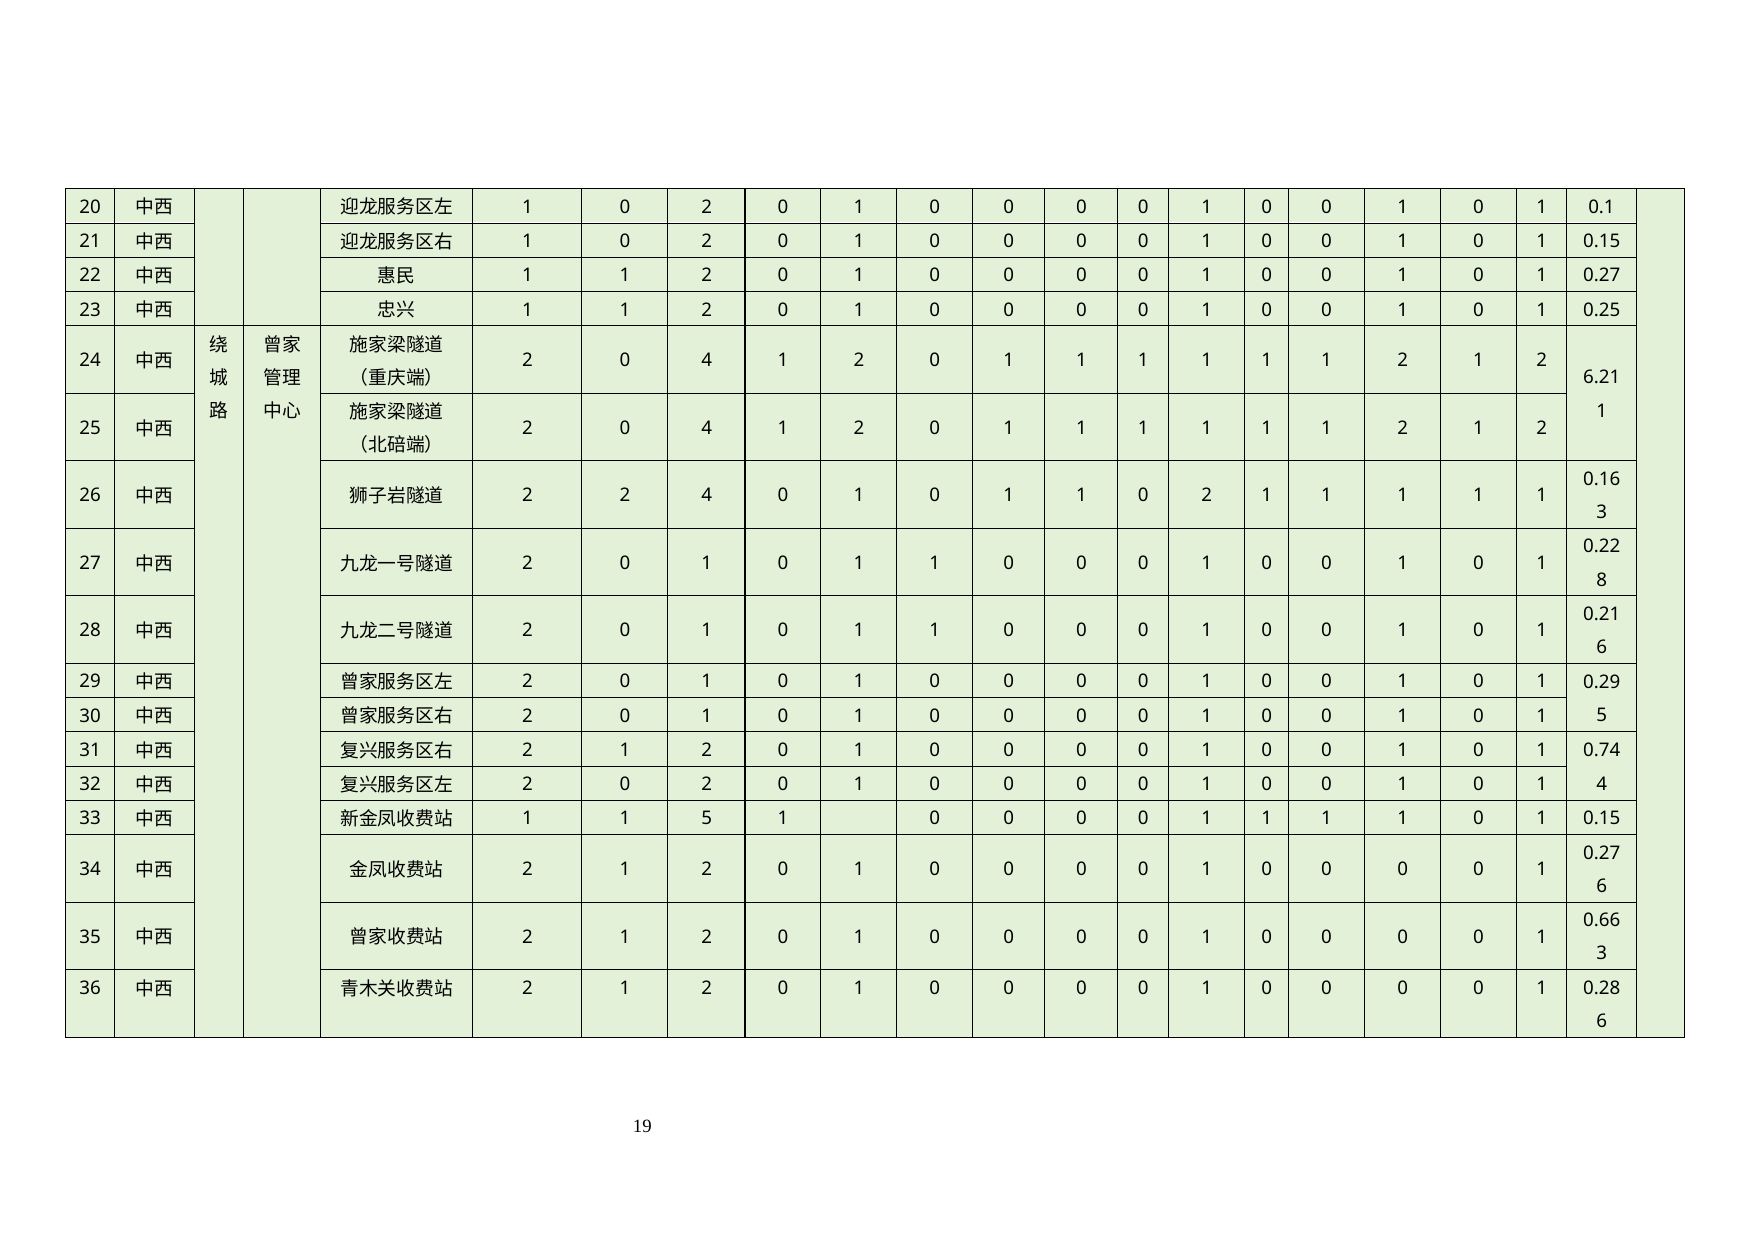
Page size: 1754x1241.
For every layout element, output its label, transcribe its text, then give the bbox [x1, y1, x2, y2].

table_cell 1 [1289, 461, 1364, 528]
table_cell 2 [668, 258, 744, 291]
table_cell 2 [668, 189, 744, 222]
table_cell 0 [582, 529, 667, 595]
table_cell 中西 [115, 394, 194, 460]
table_cell 1 [473, 224, 581, 257]
table_cell 0 [897, 258, 972, 291]
table_cell 1 [897, 596, 972, 663]
table_cell 0 [1289, 732, 1364, 766]
table_cell 1 [473, 258, 581, 291]
table_cell 施家梁隧道（北碚端） [321, 394, 472, 460]
table_cell 0 [1441, 767, 1516, 800]
table_cell 1 [1169, 394, 1244, 460]
table_cell 31 [66, 732, 114, 766]
table_cell 23 [66, 292, 114, 325]
table_cell 0 [973, 189, 1044, 222]
table_cell 0 [1245, 529, 1288, 595]
table_cell 1 [1045, 461, 1117, 528]
table_cell 1 [473, 189, 581, 222]
table_cell 0 [1045, 903, 1117, 969]
table_cell 0 [973, 835, 1044, 902]
table_cell 1 [1289, 394, 1364, 460]
table_cell 20 [66, 189, 114, 222]
table_cell 1 [821, 292, 896, 325]
table_cell 2 [1169, 461, 1244, 528]
table_cell 0 [1441, 664, 1516, 697]
table_cell 22 [66, 258, 114, 291]
table_cell 0 [1045, 258, 1117, 291]
table_cell 0 [1118, 835, 1168, 902]
table_cell 0.27 [1567, 258, 1636, 291]
table_cell 21 [66, 224, 114, 257]
table_cell 0 [746, 258, 820, 291]
table_cell 1 [1517, 596, 1566, 663]
table_cell 0 [1245, 732, 1288, 766]
table_cell 中西 [115, 224, 194, 257]
table_cell 0.15 [1567, 224, 1636, 257]
table_cell 1 [1169, 970, 1244, 1037]
table_cell 0 [1045, 698, 1117, 731]
table_cell 0 [973, 903, 1044, 969]
table_cell 狮子岩隧道 [321, 461, 472, 528]
table_cell 1 [668, 529, 744, 595]
table_cell 0 [897, 767, 972, 800]
table_cell 2 [1517, 394, 1566, 460]
table_cell 忠兴 [321, 292, 472, 325]
table_cell 24 [66, 326, 114, 393]
table_cell 1 [1365, 801, 1440, 834]
table_cell 绕城路 [195, 326, 243, 1037]
table_cell 1 [1169, 801, 1244, 834]
table_cell 1 [1365, 224, 1440, 257]
table_cell 1 [973, 326, 1044, 393]
table_cell 1 [1169, 596, 1244, 663]
table_cell 0 [897, 326, 972, 393]
table_cell 0 [1441, 224, 1516, 257]
table_cell 0 [582, 664, 667, 697]
table_cell 0 [973, 767, 1044, 800]
table_cell 1 [668, 596, 744, 663]
table_cell 青木关收费站 [321, 970, 472, 1037]
table_cell 中西 [115, 903, 194, 969]
table_cell 0 [1289, 258, 1364, 291]
table_cell [821, 801, 896, 834]
table_cell 0 [1289, 224, 1364, 257]
table_cell 1 [821, 903, 896, 969]
table_cell 1 [1517, 835, 1566, 902]
table_cell 1 [582, 258, 667, 291]
table_cell 中西 [115, 258, 194, 291]
table_cell 2 [582, 461, 667, 528]
table_cell 0 [1245, 903, 1288, 969]
table_cell 0 [897, 394, 972, 460]
table_cell 1 [821, 258, 896, 291]
table_cell 2 [473, 664, 581, 697]
table_cell 2 [821, 326, 896, 393]
table_cell 1 [821, 835, 896, 902]
table_cell 1 [582, 903, 667, 969]
table_cell 1 [1045, 394, 1117, 460]
table_cell 4 [668, 394, 744, 460]
table_cell 1 [1169, 258, 1244, 291]
table_cell 曾家管理中心 [244, 326, 320, 1037]
table_cell 复兴服务区右 [321, 732, 472, 766]
table_cell 1 [1169, 664, 1244, 697]
table_cell 1 [582, 732, 667, 766]
table_cell 1 [1169, 698, 1244, 731]
table_cell 0 [1045, 292, 1117, 325]
table_cell 1 [582, 292, 667, 325]
table_cell 0.15 [1567, 801, 1636, 834]
table_cell 1 [1517, 698, 1566, 731]
table_cell 1 [1517, 529, 1566, 595]
table_cell 0 [1045, 529, 1117, 595]
table_cell 0 [1245, 224, 1288, 257]
table_cell 1 [582, 970, 667, 1037]
table_cell 0 [582, 394, 667, 460]
table_cell 0 [1118, 224, 1168, 257]
table_cell 0 [897, 292, 972, 325]
table_cell 0 [973, 698, 1044, 731]
table_cell 0 [1118, 664, 1168, 697]
table_cell 1 [821, 970, 896, 1037]
table_cell 1 [973, 394, 1044, 460]
table_cell 0 [1245, 970, 1288, 1037]
table_cell 0 [1289, 835, 1364, 902]
table_cell 27 [66, 529, 114, 595]
table_cell 0 [1289, 292, 1364, 325]
table_cell 0 [1289, 698, 1364, 731]
table_cell 1 [1169, 326, 1244, 393]
table_cell 0 [582, 698, 667, 731]
table_cell 0 [1118, 970, 1168, 1037]
table_cell 2 [473, 529, 581, 595]
table_cell 30 [66, 698, 114, 731]
table_cell 2 [473, 970, 581, 1037]
table_cell 1 [1365, 596, 1440, 663]
table_cell 1 [1517, 258, 1566, 291]
table_cell 0 [1118, 461, 1168, 528]
table_cell 新金凤收费站 [321, 801, 472, 834]
table_cell 0 [1045, 835, 1117, 902]
table_cell 1 [1169, 292, 1244, 325]
table_cell 0 [1441, 292, 1516, 325]
table_cell 2 [473, 698, 581, 731]
table_cell 1 [1365, 529, 1440, 595]
table_cell 1 [1245, 801, 1288, 834]
table_cell 1 [1517, 189, 1566, 222]
table_cell 0 [973, 292, 1044, 325]
table_cell 0 [746, 224, 820, 257]
table_cell 2 [668, 767, 744, 800]
table_cell 2 [668, 903, 744, 969]
table_cell 0 [1245, 258, 1288, 291]
table_cell 0 [1441, 698, 1516, 731]
table_cell 1 [1169, 189, 1244, 222]
table_cell 0.744 [1567, 732, 1636, 800]
table_cell 1 [1517, 664, 1566, 697]
table_cell 中西 [115, 970, 194, 1037]
table_cell 0 [582, 596, 667, 663]
table_cell 1 [1245, 394, 1288, 460]
table_cell 1 [821, 224, 896, 257]
table_cell 0.25 [1567, 292, 1636, 325]
table_cell 0 [746, 698, 820, 731]
table_cell 0.663 [1567, 903, 1636, 969]
table_cell 1 [1118, 394, 1168, 460]
table_cell 0.286 [1567, 970, 1636, 1037]
table_cell 1 [1441, 326, 1516, 393]
table_cell 0 [897, 970, 972, 1037]
table_cell 0 [1365, 903, 1440, 969]
table_cell 1 [1441, 394, 1516, 460]
table_cell 1 [582, 835, 667, 902]
table_cell 1 [821, 732, 896, 766]
table_cell 1 [1441, 461, 1516, 528]
table_cell 1 [1517, 732, 1566, 766]
table_cell 0 [1289, 767, 1364, 800]
table_cell 金凤收费站 [321, 835, 472, 902]
table_cell 0 [897, 903, 972, 969]
table_cell 1 [1517, 903, 1566, 969]
table_cell 曾家收费站 [321, 903, 472, 969]
table_cell 2 [473, 394, 581, 460]
table_cell 1 [1289, 801, 1364, 834]
table_cell 1 [973, 461, 1044, 528]
table_cell 1 [1517, 970, 1566, 1037]
table_cell 0 [1118, 596, 1168, 663]
table_cell 中西 [115, 461, 194, 528]
table_cell 0 [746, 292, 820, 325]
table_cell 0 [973, 529, 1044, 595]
table_cell 1 [582, 801, 667, 834]
table_cell 0 [897, 835, 972, 902]
table_cell 0 [1245, 835, 1288, 902]
table_cell 0 [897, 189, 972, 222]
table_cell 0 [582, 767, 667, 800]
table_cell 1 [1517, 801, 1566, 834]
table_cell 4 [668, 326, 744, 393]
table_cell 36 [66, 970, 114, 1037]
table_cell 0 [1441, 189, 1516, 222]
table_cell 0 [1289, 189, 1364, 222]
table_cell 中西 [115, 664, 194, 697]
table_cell 35 [66, 903, 114, 969]
table_cell 2 [1365, 394, 1440, 460]
table_cell 1 [1365, 461, 1440, 528]
table_cell 0 [1245, 596, 1288, 663]
table_cell 0 [746, 596, 820, 663]
table_cell 0 [1365, 835, 1440, 902]
table_cell 0 [1245, 664, 1288, 697]
table_cell 0 [1289, 529, 1364, 595]
table_cell 1 [746, 801, 820, 834]
table_cell 0 [1118, 732, 1168, 766]
table_cell 0 [1245, 698, 1288, 731]
table_cell 1 [746, 326, 820, 393]
table_cell 1 [1169, 767, 1244, 800]
table_cell 33 [66, 801, 114, 834]
table_cell 1 [1517, 461, 1566, 528]
table_cell 0 [1118, 529, 1168, 595]
table_cell 0 [897, 801, 972, 834]
table_cell 1 [1365, 664, 1440, 697]
table_cell 迎龙服务区右 [321, 224, 472, 257]
table_cell 中西 [115, 189, 194, 222]
table_cell 1 [1245, 461, 1288, 528]
table_cell 1 [1169, 732, 1244, 766]
table_cell 0 [1289, 903, 1364, 969]
table_cell 0 [1245, 189, 1288, 222]
table_cell 中西 [115, 767, 194, 800]
table_cell 0 [973, 970, 1044, 1037]
table_cell 2 [1517, 326, 1566, 393]
table_cell 0 [1045, 732, 1117, 766]
table_cell 1 [473, 292, 581, 325]
table_cell 2 [473, 461, 581, 528]
table_cell 25 [66, 394, 114, 460]
table_cell 0 [1045, 767, 1117, 800]
table_cell 0 [1118, 258, 1168, 291]
table_cell 0 [973, 224, 1044, 257]
table_cell 中西 [115, 326, 194, 393]
table_cell 中西 [115, 292, 194, 325]
table_cell 28 [66, 596, 114, 663]
table_cell 0 [746, 970, 820, 1037]
table_cell 中西 [115, 698, 194, 731]
table_cell 2 [668, 835, 744, 902]
table_cell 2 [668, 732, 744, 766]
table_cell 0 [746, 461, 820, 528]
table_cell 1 [1169, 529, 1244, 595]
table_cell 0 [973, 596, 1044, 663]
table_cell 1 [1169, 903, 1244, 969]
table_cell 1 [1365, 732, 1440, 766]
table_cell 0 [897, 224, 972, 257]
table_cell 1 [1517, 292, 1566, 325]
table_cell 1 [1517, 767, 1566, 800]
table_cell 2 [668, 970, 744, 1037]
table_cell 1 [473, 801, 581, 834]
table_cell 4 [668, 461, 744, 528]
table_cell 0 [1245, 767, 1288, 800]
table_cell 0 [1118, 903, 1168, 969]
table_cell 6.211 [1567, 326, 1636, 460]
table_cell 0 [1118, 801, 1168, 834]
table_cell 0 [746, 664, 820, 697]
table_cell 1 [821, 529, 896, 595]
table_cell 2 [473, 835, 581, 902]
table_cell 1 [1365, 258, 1440, 291]
table_cell 32 [66, 767, 114, 800]
table_cell 0 [1289, 664, 1364, 697]
table_cell 0 [1441, 835, 1516, 902]
table_cell 施家梁隧道（重庆端） [321, 326, 472, 393]
table_cell 1 [668, 664, 744, 697]
table_cell 曾家服务区左 [321, 664, 472, 697]
table_cell 0.276 [1567, 835, 1636, 902]
table_cell 1 [821, 461, 896, 528]
table_cell 复兴服务区左 [321, 767, 472, 800]
table_cell 2 [1365, 326, 1440, 393]
table_cell 0 [1045, 801, 1117, 834]
table_cell 1 [821, 596, 896, 663]
table_cell 0 [582, 189, 667, 222]
table_cell 惠民 [321, 258, 472, 291]
table_cell 1 [1169, 835, 1244, 902]
table_cell 2 [668, 224, 744, 257]
table_cell 九龙一号隧道 [321, 529, 472, 595]
table_cell 26 [66, 461, 114, 528]
table_cell 34 [66, 835, 114, 902]
table_cell 0 [1045, 970, 1117, 1037]
table_cell 0 [1118, 292, 1168, 325]
table_cell 1 [821, 189, 896, 222]
table_cell 0 [1045, 596, 1117, 663]
table_cell 1 [821, 664, 896, 697]
table_cell 0 [746, 767, 820, 800]
table_cell 0.216 [1567, 596, 1636, 663]
table_cell 1 [1245, 326, 1288, 393]
table_cell 2 [473, 326, 581, 393]
table_cell 1 [1365, 292, 1440, 325]
table_cell 0 [1289, 970, 1364, 1037]
table_cell 0 [1289, 596, 1364, 663]
table_cell 1 [821, 698, 896, 731]
table_cell 2 [473, 596, 581, 663]
table_cell 0 [1441, 970, 1516, 1037]
table_cell 0 [746, 835, 820, 902]
table_cell 0.295 [1567, 664, 1636, 731]
table_cell 0.1 [1567, 189, 1636, 222]
table_cell 0 [1045, 189, 1117, 222]
table_cell 2 [668, 292, 744, 325]
table_cell 0 [1441, 801, 1516, 834]
table_cell 0 [746, 903, 820, 969]
table_cell 1 [1045, 326, 1117, 393]
table_cell 1 [668, 698, 744, 731]
table_cell 0.163 [1567, 461, 1636, 528]
table_cell 0 [973, 801, 1044, 834]
table_cell 0 [582, 326, 667, 393]
table_cell 1 [1517, 224, 1566, 257]
table_cell 0 [1441, 258, 1516, 291]
table_cell 0 [1441, 903, 1516, 969]
table_cell 1 [821, 767, 896, 800]
table_cell 曾家服务区右 [321, 698, 472, 731]
table_cell 0 [897, 664, 972, 697]
table_cell 1 [1365, 698, 1440, 731]
table_cell 中西 [115, 529, 194, 595]
table_cell 0 [1045, 224, 1117, 257]
table_cell 0 [1441, 596, 1516, 663]
table_cell 0 [1441, 529, 1516, 595]
table_cell 0 [746, 529, 820, 595]
table_cell 0 [973, 732, 1044, 766]
table_cell 中西 [115, 596, 194, 663]
table_cell 中西 [115, 835, 194, 902]
table_cell 九龙二号隧道 [321, 596, 472, 663]
table_cell 1 [746, 394, 820, 460]
table_cell 1 [1289, 326, 1364, 393]
table_cell 1 [1365, 189, 1440, 222]
table_cell 1 [1118, 326, 1168, 393]
table_cell 0 [897, 461, 972, 528]
table_cell 0 [1441, 732, 1516, 766]
table_cell 0 [973, 664, 1044, 697]
table_cell 29 [66, 664, 114, 697]
table_cell 0 [1118, 767, 1168, 800]
table_cell 1 [897, 529, 972, 595]
table_cell 0 [1118, 189, 1168, 222]
table_cell 2 [821, 394, 896, 460]
table_cell 0 [897, 732, 972, 766]
table_cell 1 [1365, 767, 1440, 800]
table_cell 中西 [115, 732, 194, 766]
table_cell 1 [1169, 224, 1244, 257]
table_cell 0 [1245, 292, 1288, 325]
table_cell 5 [668, 801, 744, 834]
table_cell 0 [1365, 970, 1440, 1037]
table_cell 0 [897, 698, 972, 731]
table_cell 迎龙服务区左 [321, 189, 472, 222]
table_cell 0 [582, 224, 667, 257]
table_cell 2 [473, 767, 581, 800]
table_cell 中西 [115, 801, 194, 834]
table_cell 2 [473, 903, 581, 969]
table_cell 0 [1045, 664, 1117, 697]
table_cell 0 [746, 189, 820, 222]
table_cell 0.228 [1567, 529, 1636, 595]
table_cell 2 [473, 732, 581, 766]
table_cell 0 [746, 732, 820, 766]
table_cell 0 [973, 258, 1044, 291]
table_cell 0 [1118, 698, 1168, 731]
